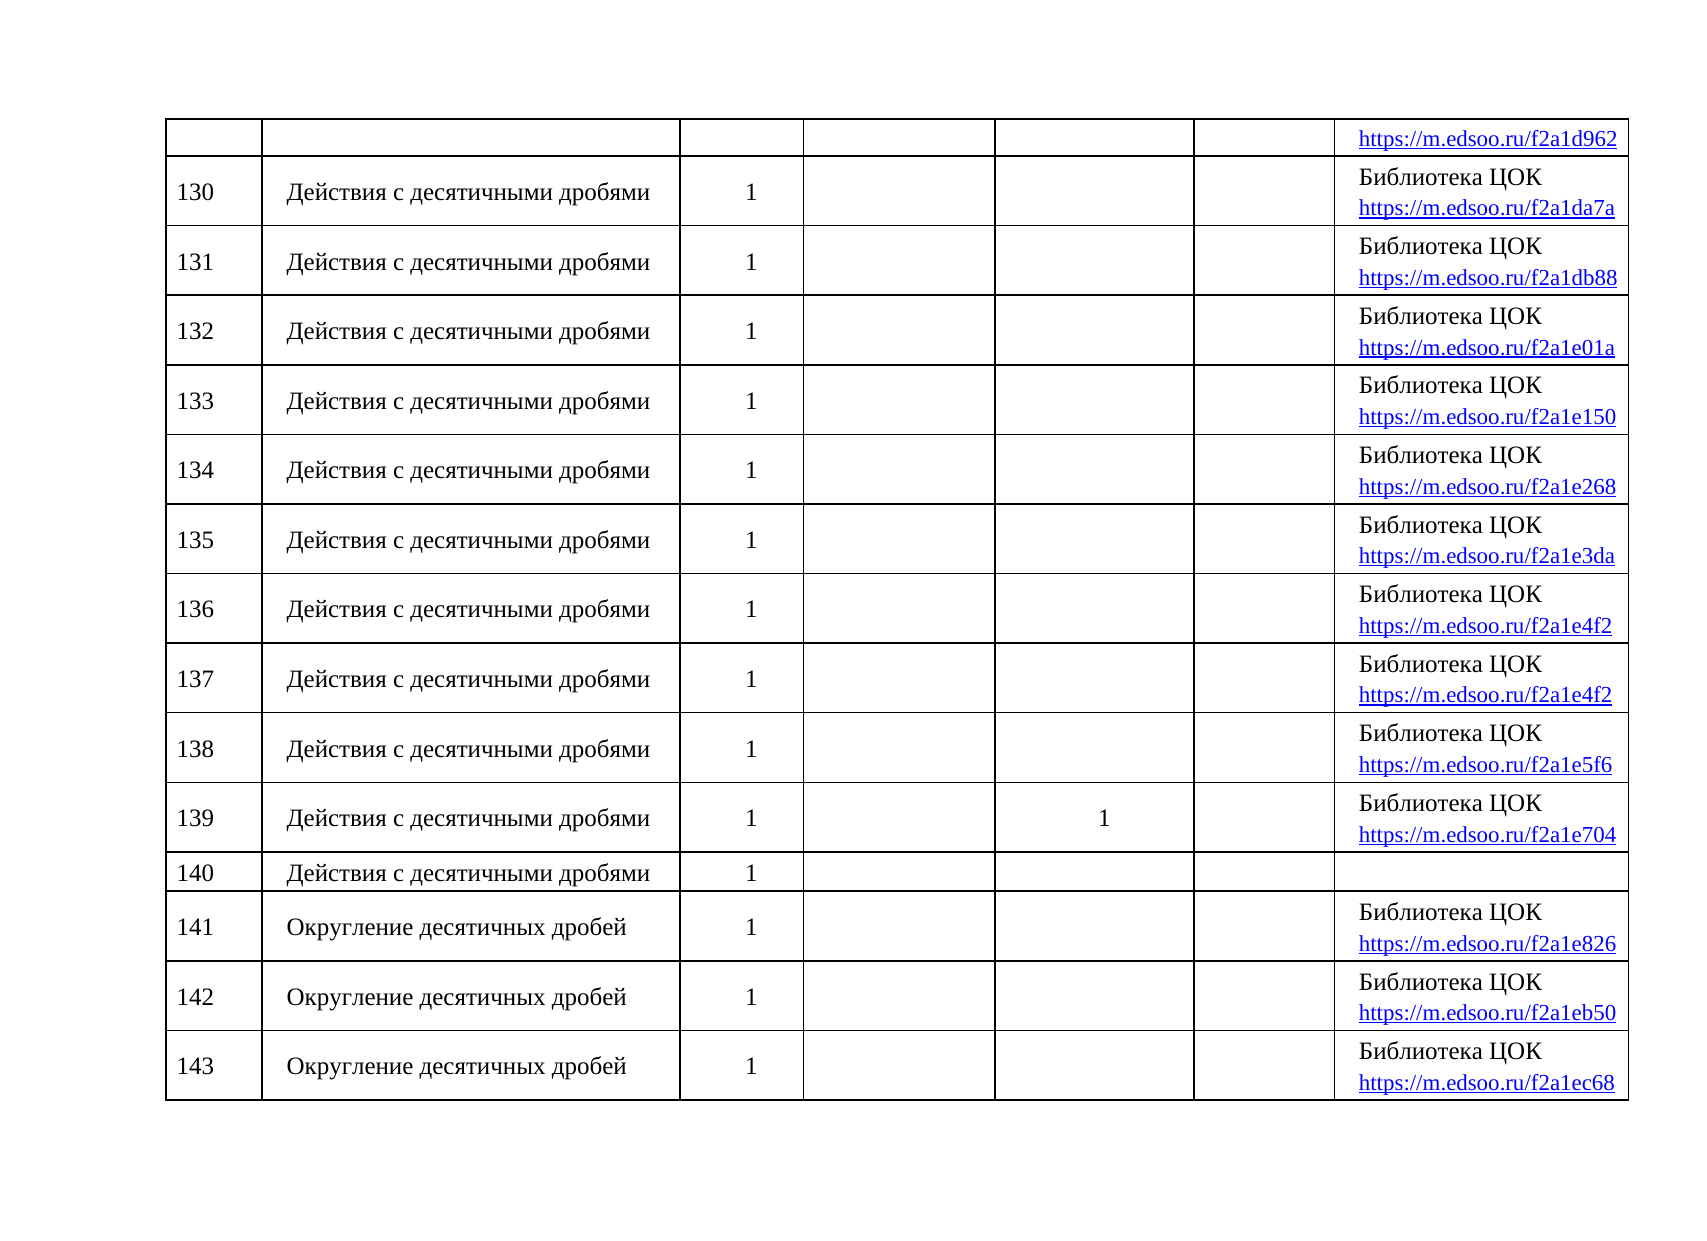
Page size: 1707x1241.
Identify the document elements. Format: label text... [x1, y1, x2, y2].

table_cell 1 [681, 1031, 803, 1099]
table_cell [1195, 120, 1334, 155]
table_cell Действия с десятичными дробями [263, 644, 679, 712]
table_cell 1 [681, 120, 803, 155]
table_cell [996, 157, 1193, 225]
table_cell [804, 1031, 994, 1099]
table_cell [804, 366, 994, 433]
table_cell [263, 1031, 679, 1099]
table_cell [996, 644, 1193, 712]
table_cell [1195, 226, 1334, 294]
table_cell [804, 574, 994, 642]
table_cell Действия с десятичными дробями [263, 366, 679, 433]
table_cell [263, 120, 679, 155]
table_cell [1195, 713, 1334, 781]
table_cell [804, 644, 994, 712]
table_cell 1 [681, 157, 803, 225]
table_cell 1 [996, 783, 1193, 851]
table_cell 142 [167, 962, 261, 1029]
table_cell [804, 435, 994, 503]
table_cell [1195, 435, 1334, 503]
table_cell 1 [681, 713, 803, 781]
table_cell Действия с десятичными дробями [263, 157, 679, 225]
table_cell Библиотека ЦОК https://m.edsoo.ru/f2a1db88 [1335, 226, 1628, 294]
table_cell 1 [681, 505, 803, 573]
table_cell [1195, 296, 1334, 364]
table_cell Действия с десятичными дробями [263, 435, 679, 503]
table_cell [1195, 366, 1334, 433]
table_cell 131 [167, 226, 261, 294]
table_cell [1335, 120, 1628, 155]
table_cell Округление десятичных дробей [263, 962, 679, 1029]
table_cell 1 [681, 435, 803, 503]
table_cell [996, 1031, 1193, 1099]
table_cell 1 [681, 783, 803, 851]
table_cell [1195, 574, 1334, 642]
table_cell [1335, 853, 1628, 890]
table_cell [1195, 505, 1334, 573]
table_cell [1195, 157, 1334, 225]
table_cell [804, 157, 994, 225]
table_cell [804, 892, 994, 960]
table_cell [996, 853, 1193, 890]
table_cell [804, 226, 994, 294]
table_cell [1195, 853, 1334, 890]
table_cell [996, 505, 1193, 573]
table_cell 132 [167, 296, 261, 364]
table_cell [1195, 644, 1334, 712]
table_cell 139 [167, 783, 261, 851]
table_cell [996, 226, 1193, 294]
table_cell Библиотека ЦОК https://m.edsoo.ru/f2a1e4f2 [1335, 644, 1628, 712]
table_cell 138 [167, 713, 261, 781]
table_cell Библиотека ЦОК https://m.edsoo.ru/f2a1da7a [1335, 157, 1628, 225]
table_cell 135 [167, 505, 261, 573]
table_cell 1 [681, 574, 803, 642]
table_cell [804, 505, 994, 573]
table_cell 1 [681, 853, 803, 890]
table_cell Действия с десятичными дробями [263, 574, 679, 642]
table_cell [804, 296, 994, 364]
table_cell Библиотека ЦОК https://m.edsoo.ru/f2a1e268 [1335, 435, 1628, 503]
table_cell Библиотека ЦОК https://m.edsoo.ru/f2a1e3da [1335, 505, 1628, 573]
table_cell Действия с десятичными дробями [263, 226, 679, 294]
table_cell 137 [167, 644, 261, 712]
table_cell 143 [167, 1031, 261, 1099]
table_cell Округление десятичных дробей [263, 892, 679, 960]
table_cell 129 [167, 120, 261, 155]
table_cell 1 [681, 644, 803, 712]
table_cell 130 [167, 157, 261, 225]
table_cell [996, 120, 1193, 155]
table_cell [804, 783, 994, 851]
table_cell [804, 120, 994, 155]
table_cell [996, 435, 1193, 503]
table_cell 1 [681, 226, 803, 294]
table_cell 134 [167, 435, 261, 503]
table_cell Библиотека ЦОК https://m.edsoo.ru/f2a1e826 [1335, 892, 1628, 960]
table_cell [1195, 783, 1334, 851]
table_cell [996, 892, 1193, 960]
table_cell Библиотека ЦОК https://m.edsoo.ru/f2a1ec68 [1335, 1031, 1628, 1099]
table_cell Действия с десятичными дробями [263, 296, 679, 364]
table_cell Действия с десятичными дробями [263, 853, 679, 890]
table_cell 136 [167, 574, 261, 642]
table_cell Библиотека ЦОК https://m.edsoo.ru/f2a1eb50 [1335, 962, 1628, 1029]
table_cell Библиотека ЦОК https://m.edsoo.ru/f2a1e4f2 [1335, 574, 1628, 642]
table_cell 133 [167, 366, 261, 433]
table_cell 1 [681, 962, 803, 1029]
table_cell Действия с десятичными дробями [263, 505, 679, 573]
table_cell [996, 962, 1193, 1029]
table_cell Библиотека ЦОК https://m.edsoo.ru/f2a1e704 [1335, 783, 1628, 851]
table_cell 1 [681, 366, 803, 433]
table_cell 1 [681, 892, 803, 960]
table_cell Библиотека ЦОК https://m.edsoo.ru/f2a1e01a [1335, 296, 1628, 364]
table_cell Библиотека ЦОК https://m.edsoo.ru/f2a1e150 [1335, 366, 1628, 433]
table_cell [996, 366, 1193, 433]
table_cell [804, 853, 994, 890]
table_cell Действия с десятичными дробями [263, 783, 679, 851]
table_cell [804, 713, 994, 781]
table_cell Библиотека ЦОК https://m.edsoo.ru/f2a1e5f6 [1335, 713, 1628, 781]
table_cell [1195, 962, 1334, 1029]
table_cell 1 [681, 296, 803, 364]
table_cell [804, 962, 994, 1029]
table_cell [996, 574, 1193, 642]
table_cell [996, 296, 1193, 364]
table_cell [1195, 892, 1334, 960]
table_cell 141 [167, 892, 261, 960]
table_cell 140 [167, 853, 261, 890]
table_cell Действия с десятичными дробями [263, 713, 679, 781]
table_cell [1195, 1031, 1334, 1099]
table_cell [996, 713, 1193, 781]
